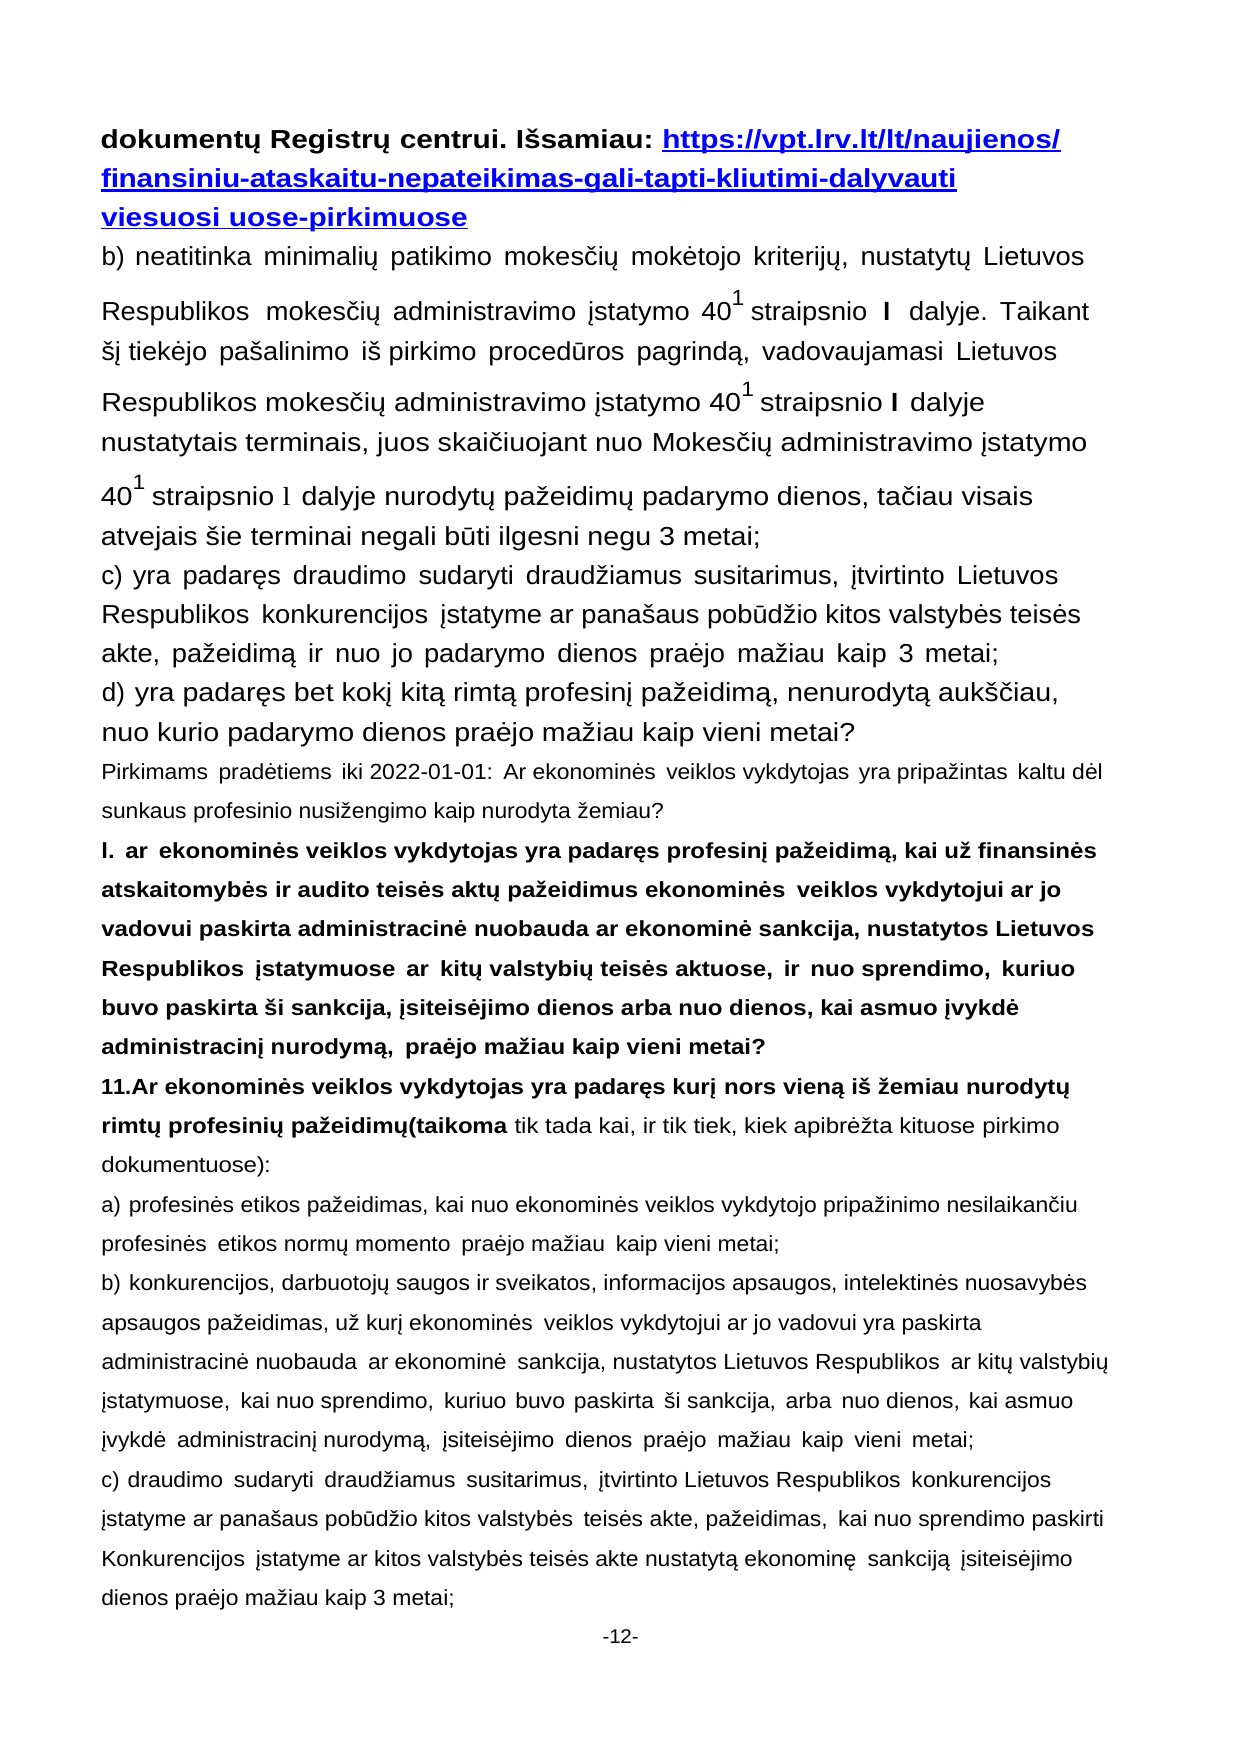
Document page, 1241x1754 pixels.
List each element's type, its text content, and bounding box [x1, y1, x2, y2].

list profesinės etikos pažeidimas, kai nuo ekonominės veiklos vykdytojo pripažinimo nesilaikančiu profesinės etikos normų momento praėjo mažiau kaip vieni metai; [101, 1192, 1108, 1256]
list yra padaręs bet kokį kitą rimtą profesinį pažeidimą, nenurodytą aukščiau, nuo kurio padarymo dienos praėjo mažiau kaip vieni metai? [101, 677, 1114, 746]
text l. ar ekonominės veiklos vykdytojas yra padaręs profesinį pažeidimą, kai už finansinės atskaitomybės ir audito teisės aktų pažeidimus ekonominės veiklos vykdytojui ar jo vadovui paskirta administracinė nuobauda ar ekonominė sankcija, nustatytos Lietuvos Respublikos įstatymuose ar kitų valstybių teisės aktuose, ir nuo sprendimo, kuriuo buvo paskirta ši sankcija, įsiteisėjimo dienos arba nuo dienos, kai asmuo įvykdė administracinį nurodymą, praėjo mažiau kaip vieni metai? [101, 838, 1110, 1059]
list neatitinka minimalių patikimo mokesčių mokėtojo kriterijų, nustatytų Lietuvos Respublikos mokesčių administravimo įstatymo 401 straipsnio l dalyje. Taikant šį tiekėjo pašalinimo iš pirkimo procedūros pagrindą, vadovaujamasi Lietuvos [101, 241, 1112, 366]
list konkurencijos, darbuotojų saugos ir sveikatos, informacijos apsaugos, intelektinės nuosavybės apsaugos pažeidimas, už kurį ekonominės veiklos vykdytojui ar jo vadovui yra paskirta administracinė nuobauda ar ekonominė sankcija, nustatytos Lietuvos Respublikos ar kitų valstybių įstatymuose, kai nuo sprendimo, kuriuo buvo paskirta ši sankcija, arba nuo dienos, kai asmuo įvykdė administracinį nurodymą, įsiteisėjimo dienos praėjo mažiau kaip vieni metai; [101, 1270, 1130, 1452]
list yra padaręs draudimo sudaryti draudžiamus susitarimus, įtvirtinto Lietuvos Respublikos konkurencijos įstatyme ar panašaus pobūdžio kitos valstybės teisės akte, pažeidimą ir nuo jo padarymo dienos praėjo mažiau kaip 3 metai; [101, 560, 1104, 668]
list Ar ekonominės veiklos vykdytojas yra padaręs kurį nors vieną iš žemiau nurodytų rimtų profesinių pažeidimų(taikoma tik tada kai, ir tik tiek, kiek apibrėžta kituose pirkimo dokumentuose): [101, 1074, 1096, 1177]
list draudimo sudaryti draudžiamus susitarimus, įtvirtinto Lietuvos Respublikos konkurencijos įstatyme ar panašaus pobūdžio kitos valstybės teisės akte, pažeidimas, kai nuo sprendimo paskirti Konkurencijos įstatyme ar kitos valstybės teisės akte nustatytą ekonominę sankciją įsiteisėjimo dienos praėjo mažiau kaip 3 metai; [101, 1467, 1132, 1610]
text Respublikos mokesčių administravimo įstatymo 401 straipsnio l dalyje nustatytais terminais, juos skaičiuojant nuo Mokesčių administravimo įstatymo 401 straipsnio l dalyje nurodytų pažeidimų padarymo dienos, tačiau visais atvejais šie terminai negali būti ilgesni negu 3 metai; [101, 377, 1129, 551]
text dokumentų Registrų centrui. Išsamiau: https://vpt.lrv.lt/lt/naujienos/ finansiniu-ataskaitu-nepateikimas-gali-tapti-kliutimi-dalyvauti­ viesuosi uose-pirkimuose [100, 124, 1070, 232]
text Pirkimams pradėtiems iki 2022-01-01: Ar ekonominės veiklos vykdytojas yra pripažintas kaltu dėl sunkaus profesinio nusižengimo kaip nurodyta žemiau? [101, 759, 1153, 823]
